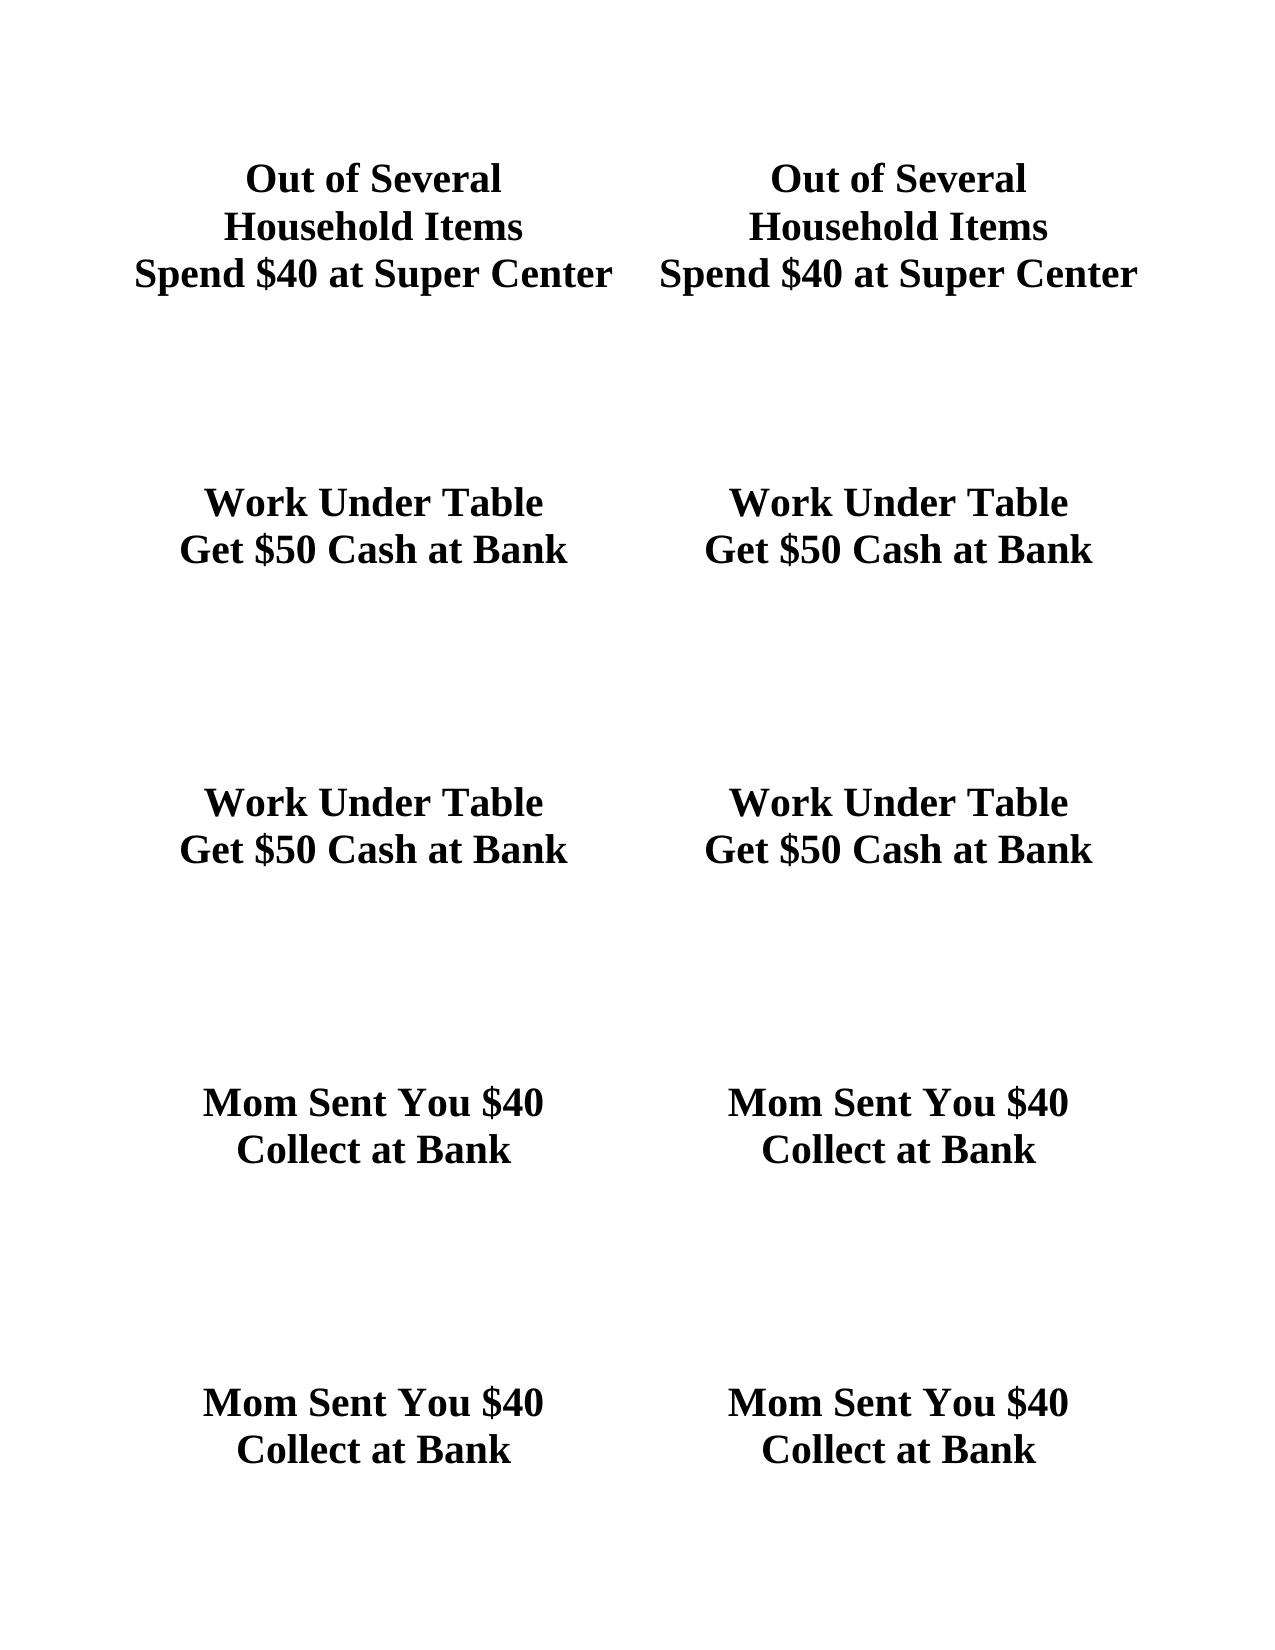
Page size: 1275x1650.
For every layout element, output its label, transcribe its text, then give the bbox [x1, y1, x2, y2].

table_cell Mom Sent You $40 Collect at Bank [636, 1275, 1161, 1575]
table_cell Work Under Table Get $50 Cash at Bank [636, 375, 1161, 675]
table_cell Work Under Table Get $50 Cash at Bank [111, 675, 636, 975]
table_cell Work Under Table Get $50 Cash at Bank [111, 375, 636, 675]
table_cell Mom Sent You $40 Collect at Bank [111, 1275, 636, 1575]
table_cell Out of Several Household Items Spend $40 at Super Center [111, 75, 636, 375]
table_cell Mom Sent You $40 Collect at Bank [111, 975, 636, 1275]
table_cell Mom Sent You $40 Collect at Bank [636, 975, 1161, 1275]
table_cell Work Under Table Get $50 Cash at Bank [636, 675, 1161, 975]
table_cell Out of Several Household Items Spend $40 at Super Center [636, 75, 1161, 375]
